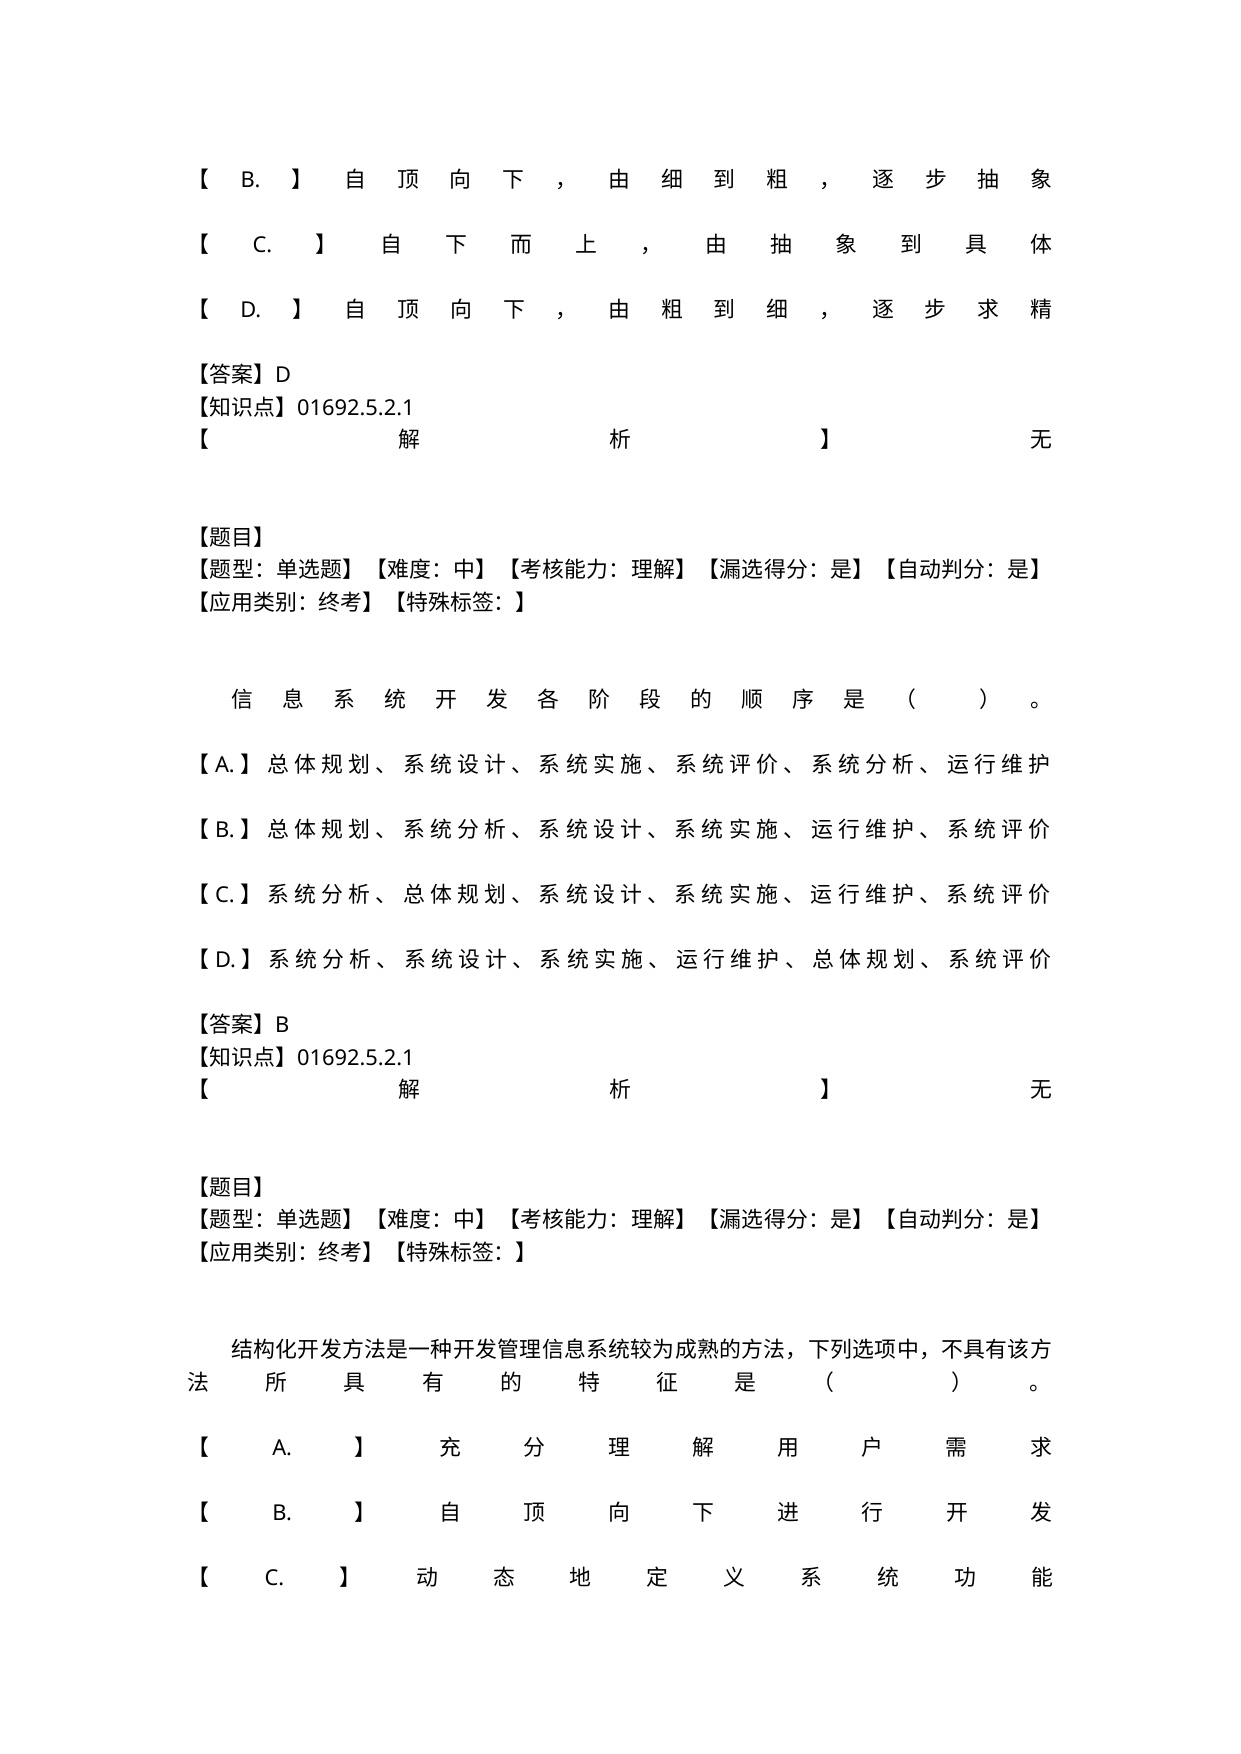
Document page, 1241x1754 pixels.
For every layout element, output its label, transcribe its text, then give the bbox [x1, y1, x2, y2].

text 【解析】无 [187, 422, 1053, 487]
text 【解析】无 [187, 1072, 1053, 1137]
text 【A.】充分理解用户需求 [187, 1429, 1053, 1494]
text 【C.】动态地定义系统功能 [187, 1559, 1053, 1592]
text 【题型：单选题】【难度：中】【考核能力：理解】【漏选得分：是】【自动判分：是】【应用类别：终考】【特殊标签：】 [187, 552, 1053, 617]
text 【D.】自顶向下，由粗到细，逐步求精 [187, 292, 1053, 357]
text 【C.】自下而上，由抽象到具体 [187, 227, 1053, 292]
text 【D.】系统分析、系统设计、系统实施、运行维护、总体规划、系统评价 [187, 942, 1053, 1007]
text 结构化开发方法是一种开发管理信息系统较为成熟的方法，下列选项中，不具有该方法所具有的特征是（ ）。 [187, 1267, 1053, 1429]
text 【知识点】01692.5.2.1 [187, 1039, 1053, 1072]
text 【答案】B [187, 1007, 1053, 1039]
text 【知识点】01692.5.2.1 [187, 389, 1053, 422]
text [187, 1202, 1053, 1267]
text 【答案】D [187, 357, 1053, 389]
text 信息系统开发各阶段的顺序是（ ）。 [187, 617, 1053, 747]
text 【B.】自顶向下进行开发 [187, 1494, 1053, 1559]
text 【C.】系统分析、总体规划、系统设计、系统实施、运行维护、系统评价 [187, 877, 1053, 942]
text 【题目】 [187, 519, 1053, 552]
text 【B.】自顶向下，由细到粗，逐步抽象 [187, 162, 1053, 227]
text 【题目】 [187, 1169, 1053, 1202]
text 【B.】总体规划、系统分析、系统设计、系统实施、运行维护、系统评价 [187, 812, 1053, 877]
text 【A.】总体规划、系统设计、系统实施、系统评价、系统分析、运行维护 [187, 747, 1053, 812]
